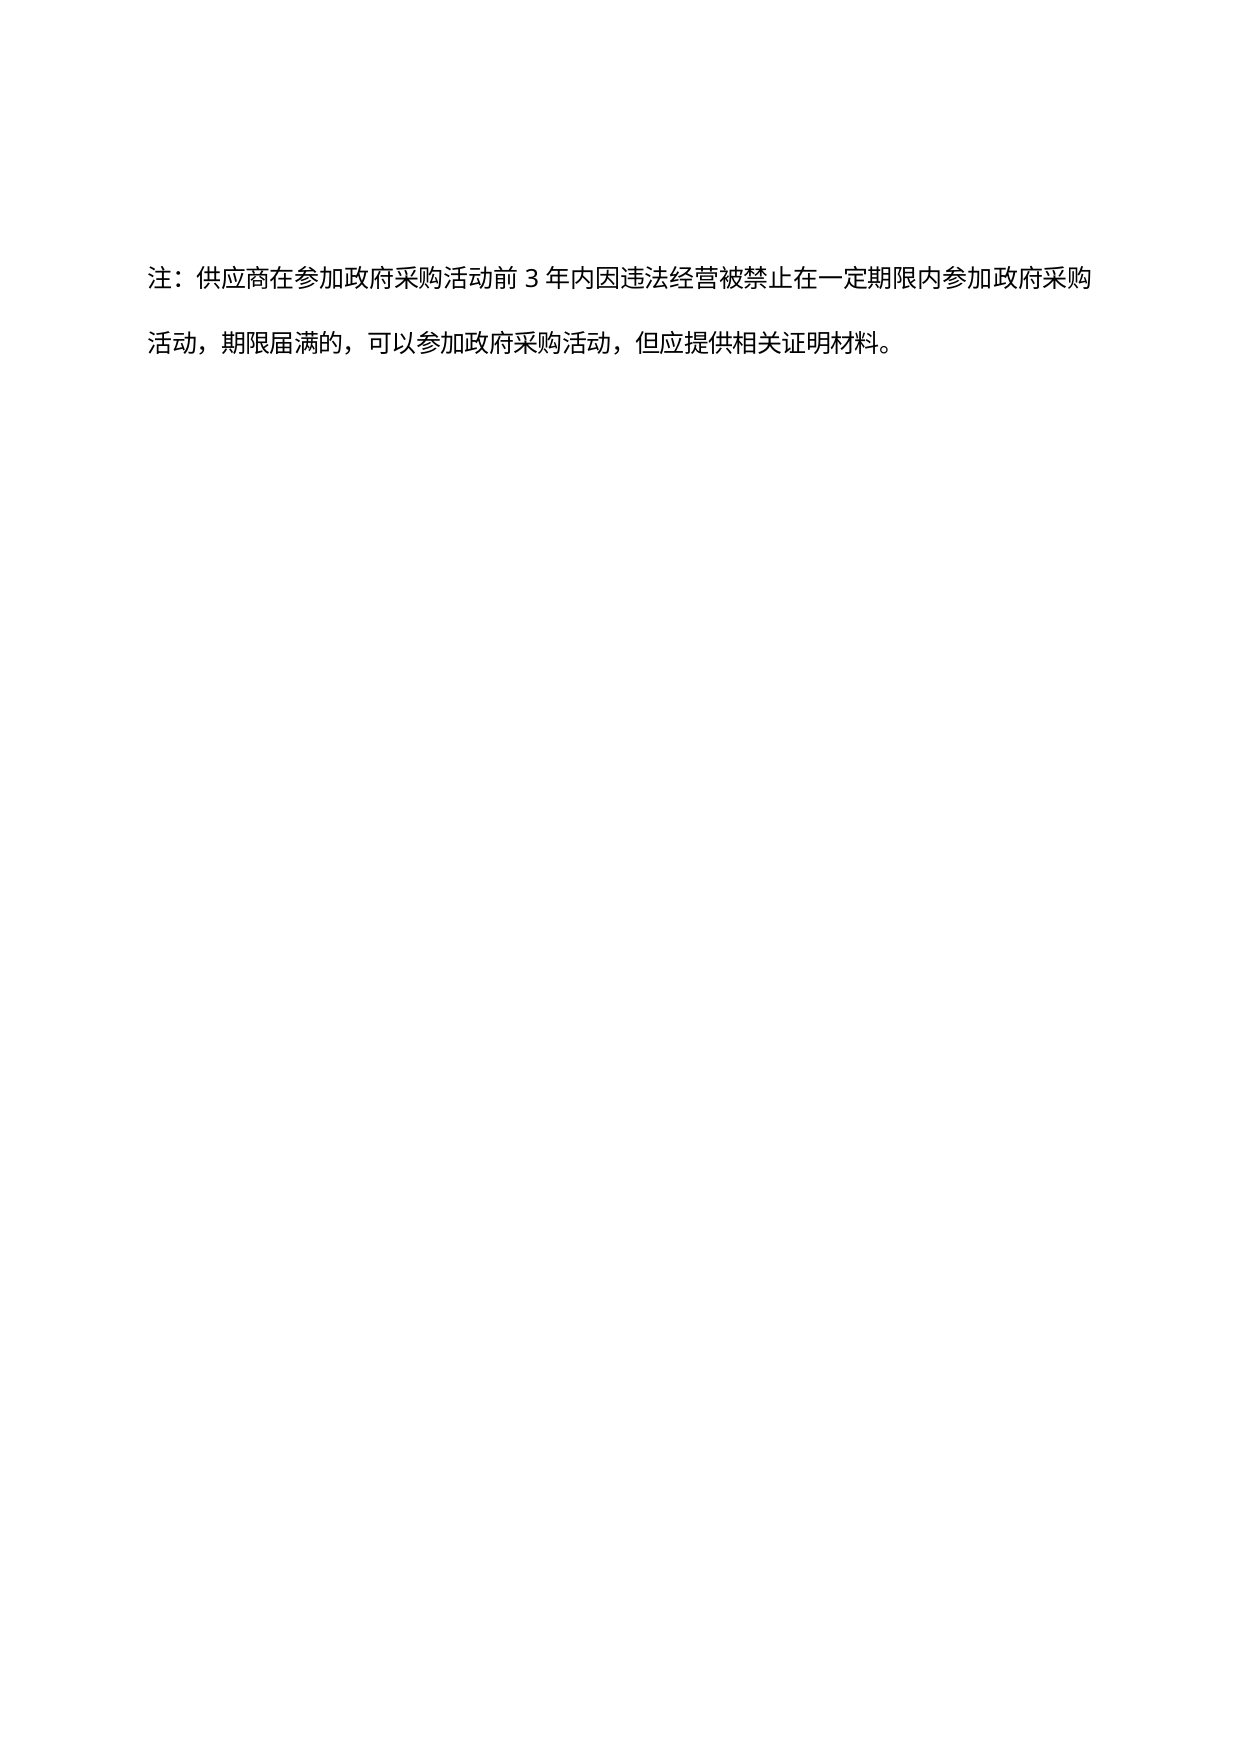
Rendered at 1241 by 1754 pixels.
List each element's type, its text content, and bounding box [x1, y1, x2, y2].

text 注：供应商在参加政府采购活动前 3 年内因违法经营被禁止在一定期限内参加政府采购活动，期限届满的，可以参加政府采购活动，但应提供相关证明材料。 [148, 244, 1093, 374]
